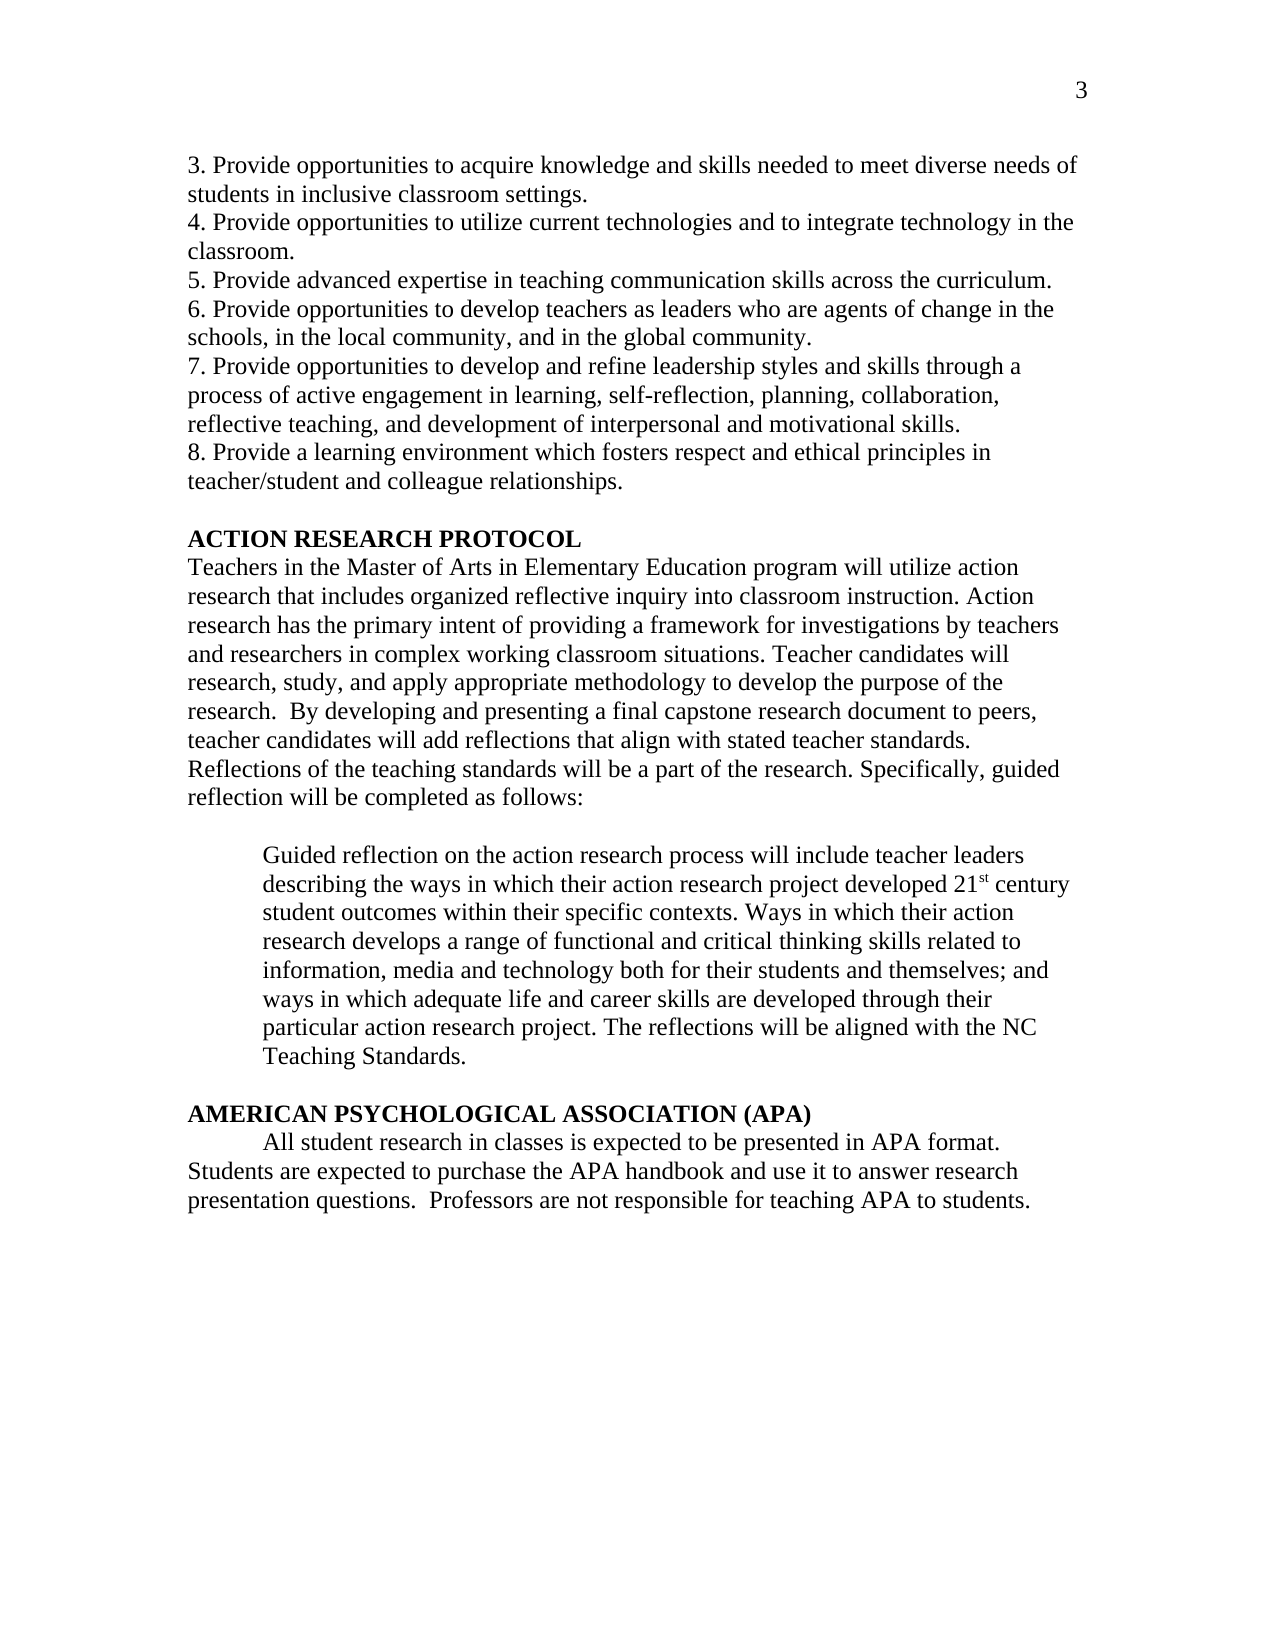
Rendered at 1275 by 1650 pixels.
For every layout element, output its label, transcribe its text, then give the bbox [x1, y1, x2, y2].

text 5. Provide advanced expertise in teaching communication skills across the curriculum. [187, 265, 1087, 294]
text 4. Provide opportunities to utilize current technologies and to integrate technology in the classroom. [187, 207, 1087, 265]
text 7. Provide opportunities to develop and refine leadership styles and skills through a process of active engagement in learning, self-reflection, planning, collaboration, reflective teaching, and development of interpersonal and motivational skills. [187, 351, 1087, 437]
text Teachers in the Master of Arts in Elementary Education program will utilize action research that includes organized reflective inquiry into classroom instruction. Action research has the primary intent of providing a framework for investigations by teachers and researchers in complex working classroom situations. Teacher candidates will research, study, and apply appropriate methodology to develop the purpose of the research. By developing and presenting a final capstone research document to peers, teacher candidates will add reflections that align with stated teacher standards. Reflections of the teaching standards will be a part of the research. Specifically, guided reflection will be completed as follows: [187, 552, 1087, 811]
text All student research in classes is expected to be presented in APA format. Students are expected to purchase the APA handbook and use it to answer research presentation questions. Professors are not responsible for teaching APA to students. [187, 1127, 1087, 1214]
text ACTION RESEARCH PROTOCOL [187, 524, 1087, 552]
text 3. Provide opportunities to acquire knowledge and skills needed to meet diverse needs of students in inclusive classroom settings. [187, 150, 1087, 207]
text 6. Provide opportunities to develop teachers as leaders who are agents of change in the schools, in the local community, and in the global community. [187, 294, 1087, 351]
text AMERICAN PSYCHOLOGICAL ASSOCIATION (APA) [187, 1099, 1087, 1127]
text 8. Provide a learning environment which fosters respect and ethical principles in teacher/student and colleague relationships. [187, 437, 1087, 495]
text Guided reflection on the action research process will include teacher leaders describing the ways in which their action research project developed 21st century student outcomes within their specific contexts. Ways in which their action research develops a range of functional and critical thinking skills related to information, media and technology both for their students and themselves; and ways in which adequate life and career skills are developed through their particular action research project. The reflections will be aligned with the NC Teaching Standards. [262, 840, 1087, 1070]
